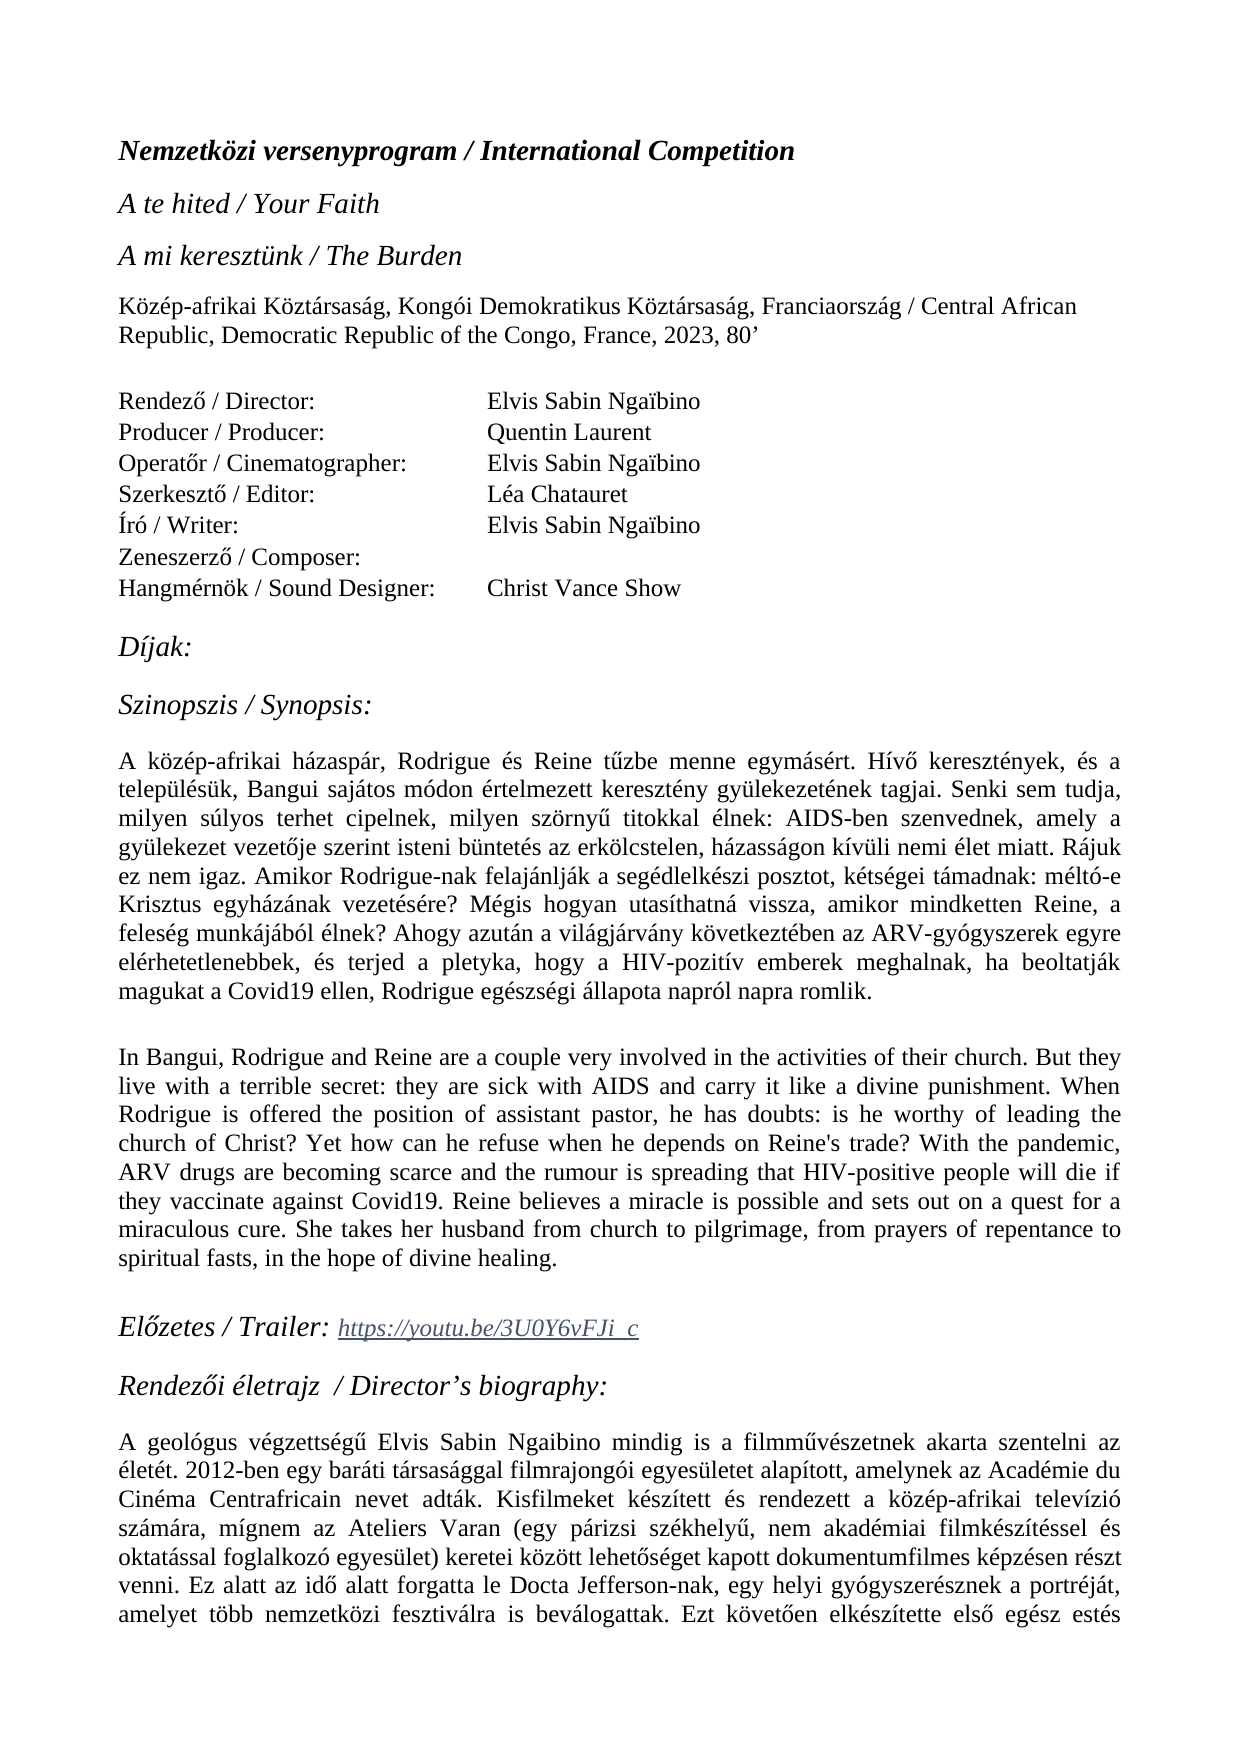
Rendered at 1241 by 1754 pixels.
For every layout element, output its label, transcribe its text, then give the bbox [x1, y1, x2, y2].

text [118, 1427, 1122, 1628]
text Hangmérnök / Sound Designer: Christ Vance Show [118, 573, 1122, 601]
text Közép-afrikai Köztársaság, Kongói Demokratikus Köztársaság, Franciaország / Central African Republic, Democratic Republic of the Congo, France, 2023, 80’ [118, 291, 1122, 349]
text Zeneszerző / Composer: [118, 542, 1122, 570]
text Szinopszis / Synopsis: [118, 687, 1122, 721]
text Operatőr / Cinematographer: Elvis Sabin Ngaïbino [118, 448, 1122, 477]
text Előzetes / Trailer: https://youtu.be/3U0Y6vFJi_c [118, 1309, 1122, 1343]
text Producer / Producer: Quentin Laurent [118, 417, 1122, 446]
text A mi keresztünk / The Burden [118, 238, 1122, 272]
text Nemzetközi versenyprogram / International Competition [118, 133, 1122, 166]
text A közép-afrikai házaspár, Rodrigue és Reine tűzbe menne egymásért. Hívő keresztények, és a településük, Bangui sajátos módon értelmezett keresztény gyülekezetének tagjai. Senki sem tudja, milyen súlyos terhet cipelnek, milyen szörnyű titokkal élnek: AIDS-ben szenvednek, amely a gyülekezet vezetője szerint isteni büntetés az erkölcstelen, házasságon kívüli nemi élet miatt. Rájuk ez nem igaz. Amikor Rodrigue-nak felajánlják a segédlelkészi posztot, kétségei támadnak: méltó-e Krisztus egyházának vezetésére? Mégis hogyan utasíthatná vissza, amikor mindketten Reine, a feleség munkájából élnek? Ahogy azután a világjárvány következtében az ARV-gyógyszerek egyre elérhetetlenebbek, és terjed a pletyka, hogy a HIV-pozitív emberek meghalnak, ha beoltatják magukat a Covid19 ellen, Rodrigue egészségi állapota napról napra romlik. [118, 746, 1122, 1004]
text Szerkesztő / Editor: Léa Chatauret [118, 479, 1122, 508]
text Díjak: [118, 629, 1122, 662]
text Rendező / Director: Elvis Sabin Ngaïbino [118, 386, 1122, 415]
text Író / Writer: Elvis Sabin Ngaïbino [118, 511, 1122, 539]
text Rendezői életrajz / Director’s biography: [118, 1368, 1122, 1402]
text A te hited / Your Faith [118, 186, 1122, 219]
text In Bangui, Rodrigue and Reine are a couple very involved in the activities of their church. But they live with a terrible secret: they are sick with AIDS and carry it like a divine punishment. When Rodrigue is offered the position of assistant pastor, he has doubts: is he worthy of leading the church of Christ? Yet how can he refuse when he depends on Reine's trade? With the pandemic, ARV drugs are becoming scarce and the rumour is spreading that HIV-positive people will die if they vaccinate against Covid19. Reine believes a miracle is possible and sets out on a quest for a miraculous cure. She takes her husband from church to pilgrimage, from prayers of repentance to spiritual fasts, in the hope of divine healing. [118, 1042, 1122, 1272]
